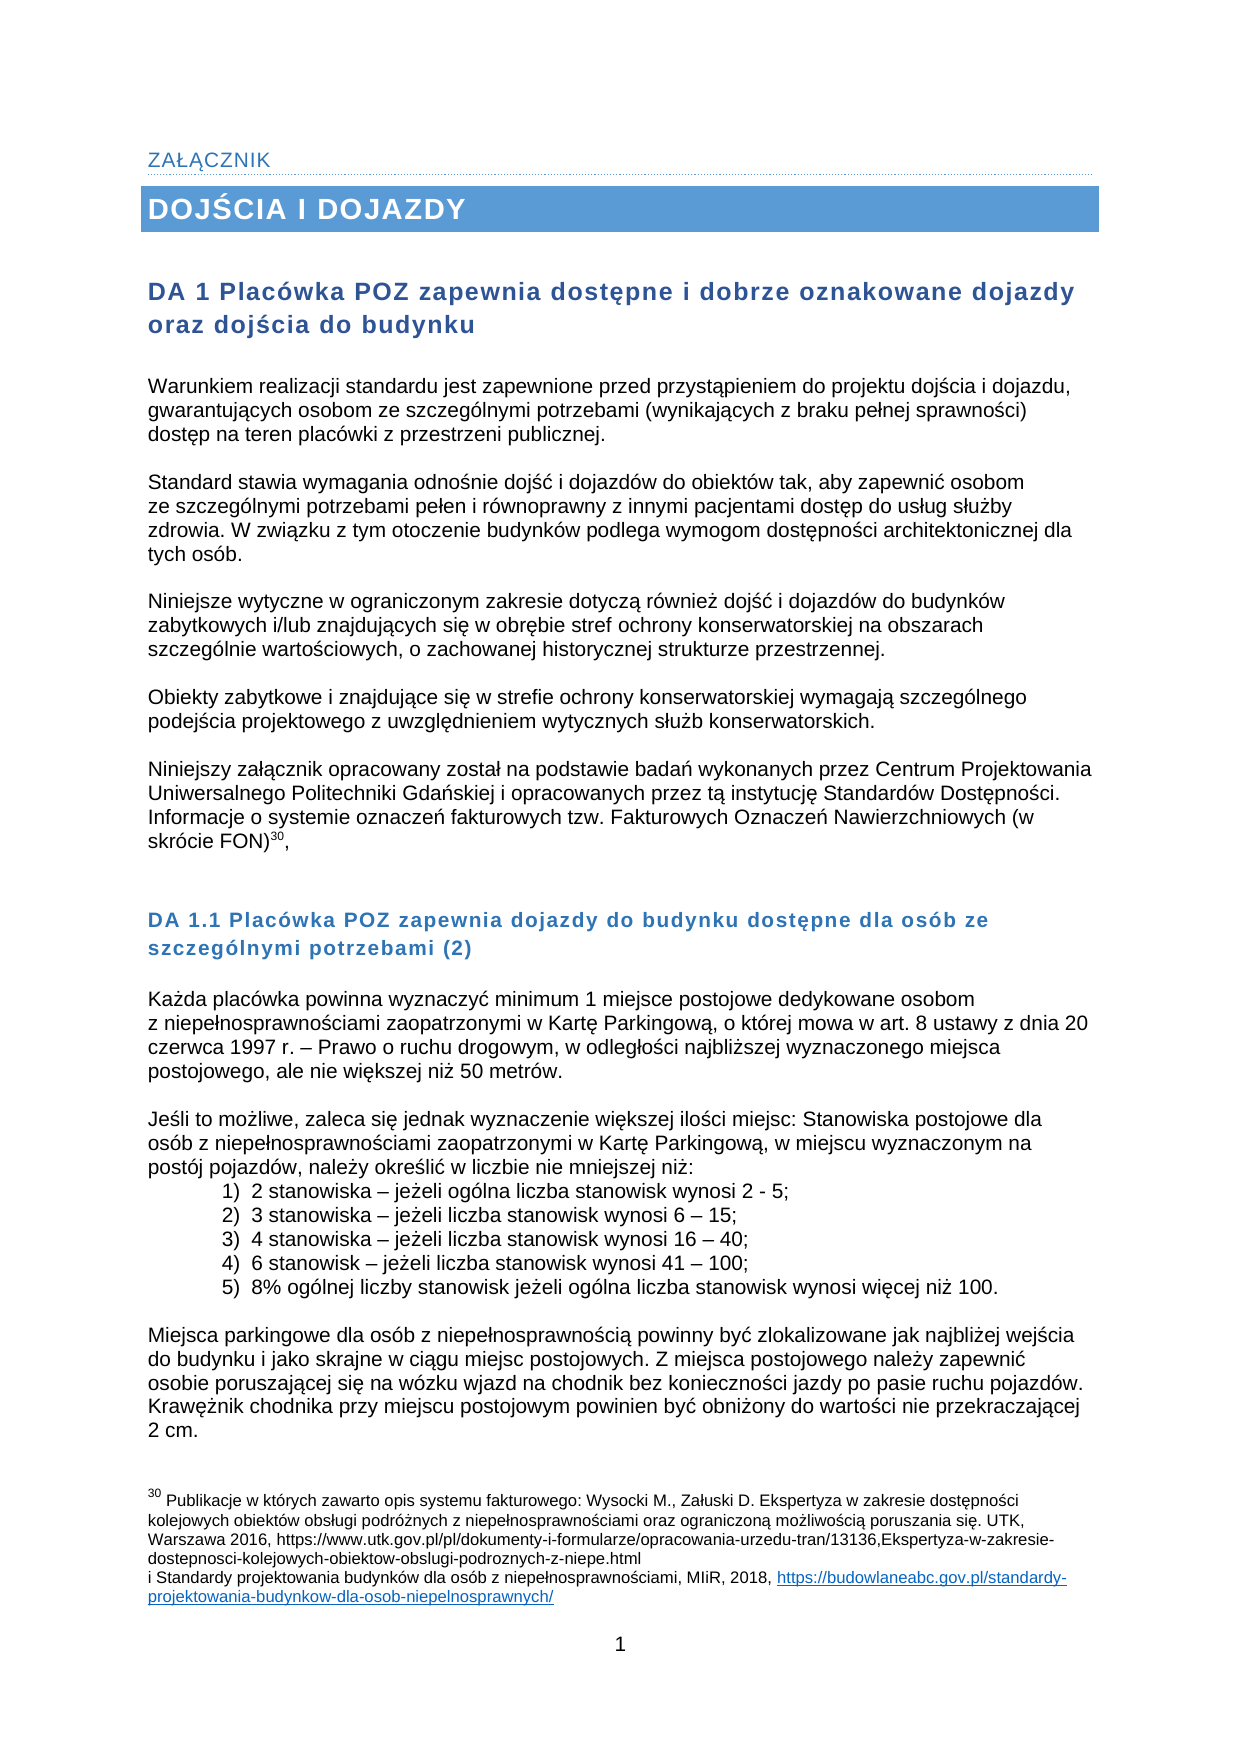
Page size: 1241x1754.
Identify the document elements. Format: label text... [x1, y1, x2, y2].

text Każda placówka powinna wyznaczyć minimum 1 miejsce postojowe dedykowane osobom z niepełnosprawnościami zaopatrzonymi w Kartę Parkingową, o której mowa w art. 8 ustawy z dnia 20 czerwca 1997 r. – Prawo o ruchu drogowym, w odległości najbliższej wyznaczonego miejsca postojowego, ale nie większej niż 50 metrów. [148, 987, 1092, 1083]
text Niniejsze wytyczne w ograniczonym zakresie dotyczą również dojść i dojazdów do budynków zabytkowych i/lub znajdujących się w obrębie stref ochrony konserwatorskiej na obszarach szczególnie wartościowych, o zachowanej historycznej strukturze przestrzennej. [148, 589, 1092, 661]
list 8% ogólnej liczby stanowisk jeżeli ogólna liczba stanowisk wynosi więcej niż 100. [222, 1274, 1092, 1298]
list 2 stanowiska – jeżeli ogólna liczba stanowisk wynosi 2 - 5; [222, 1179, 1092, 1203]
subtitle DA 1.1 Placówka POZ zapewnia dojazdy do budynku dostępne dla osób ze szczególnymi potrzebami (2) [148, 908, 1092, 959]
text Standard stawia wymagania odnośnie dojść i dojazdów do obiektów tak, aby zapewnić osobom ze szczególnymi potrzebami pełen i równoprawny z innymi pacjentami dostęp do usług służby zdrowia. W związku z tym otoczenie budynków podlega wymogom dostępności architektonicznej dla tych osób. [148, 469, 1092, 565]
text Jeśli to możliwe, zaleca się jednak wyznaczenie większej ilości miejsc: Stanowiska postojowe dla osób z niepełnosprawnościami zaopatrzonymi w Kartę Parkingową, w miejscu wyznaczonym na postój pojazdów, należy określić w liczbie nie mniejszej niż: [148, 1107, 1092, 1179]
list 4 stanowiska – jeżeli liczba stanowisk wynosi 16 – 40; [222, 1227, 1092, 1251]
text Niniejszy załącznik opracowany został na podstawie badań wykonanych przez Centrum Projektowania Uniwersalnego Politechniki Gdańskiej i opracowanych przez tą instytucję Standardów Dostępności. Informacje o systemie oznaczeń fakturowych tzw. Fakturowych Oznaczeń Nawierzchniowych (w skrócie FON), [148, 757, 1092, 853]
text Miejsca parkingowe dla osób z niepełnosprawnością powinny być zlokalizowane jak najbliżej wejścia do budynku i jako skrajne w ciągu miejsc postojowych. Z miejsca postojowego należy zapewnić osobie poruszającej się na wózku wjazd na chodnik bez konieczności jazdy po pasie ruchu pojazdów. Krawężnik chodnika przy miejscu postojowym powinien być obniżony do wartości nie przekraczającej 2 cm. [148, 1322, 1092, 1442]
list 6 stanowisk – jeżeli liczba stanowisk wynosi 41 – 100; [222, 1251, 1092, 1274]
text Załącznik [148, 148, 1092, 175]
subtitle DOJŚCIA I DOJAZDY [148, 192, 1092, 226]
text Warunkiem realizacji standardu jest zapewnione przed przystąpieniem do projektu dojścia i dojazdu, gwarantujących osobom ze szczególnymi potrzebami (wynikających z braku pełnej sprawności) dostęp na teren placówki z przestrzeni publicznej. [148, 374, 1092, 446]
text Obiekty zabytkowe i znajdujące się w strefie ochrony konserwatorskiej wymagają szczególnego podejścia projektowego z uwzględnieniem wytycznych służb konserwatorskich. [148, 685, 1092, 733]
subtitle DA 1 Placówka POZ zapewnia dostępne i dobrze oznakowane dojazdy oraz dojścia do budynku [148, 278, 1092, 339]
list 3 stanowiska – jeżeli liczba stanowisk wynosi 6 – 15; [222, 1203, 1092, 1227]
